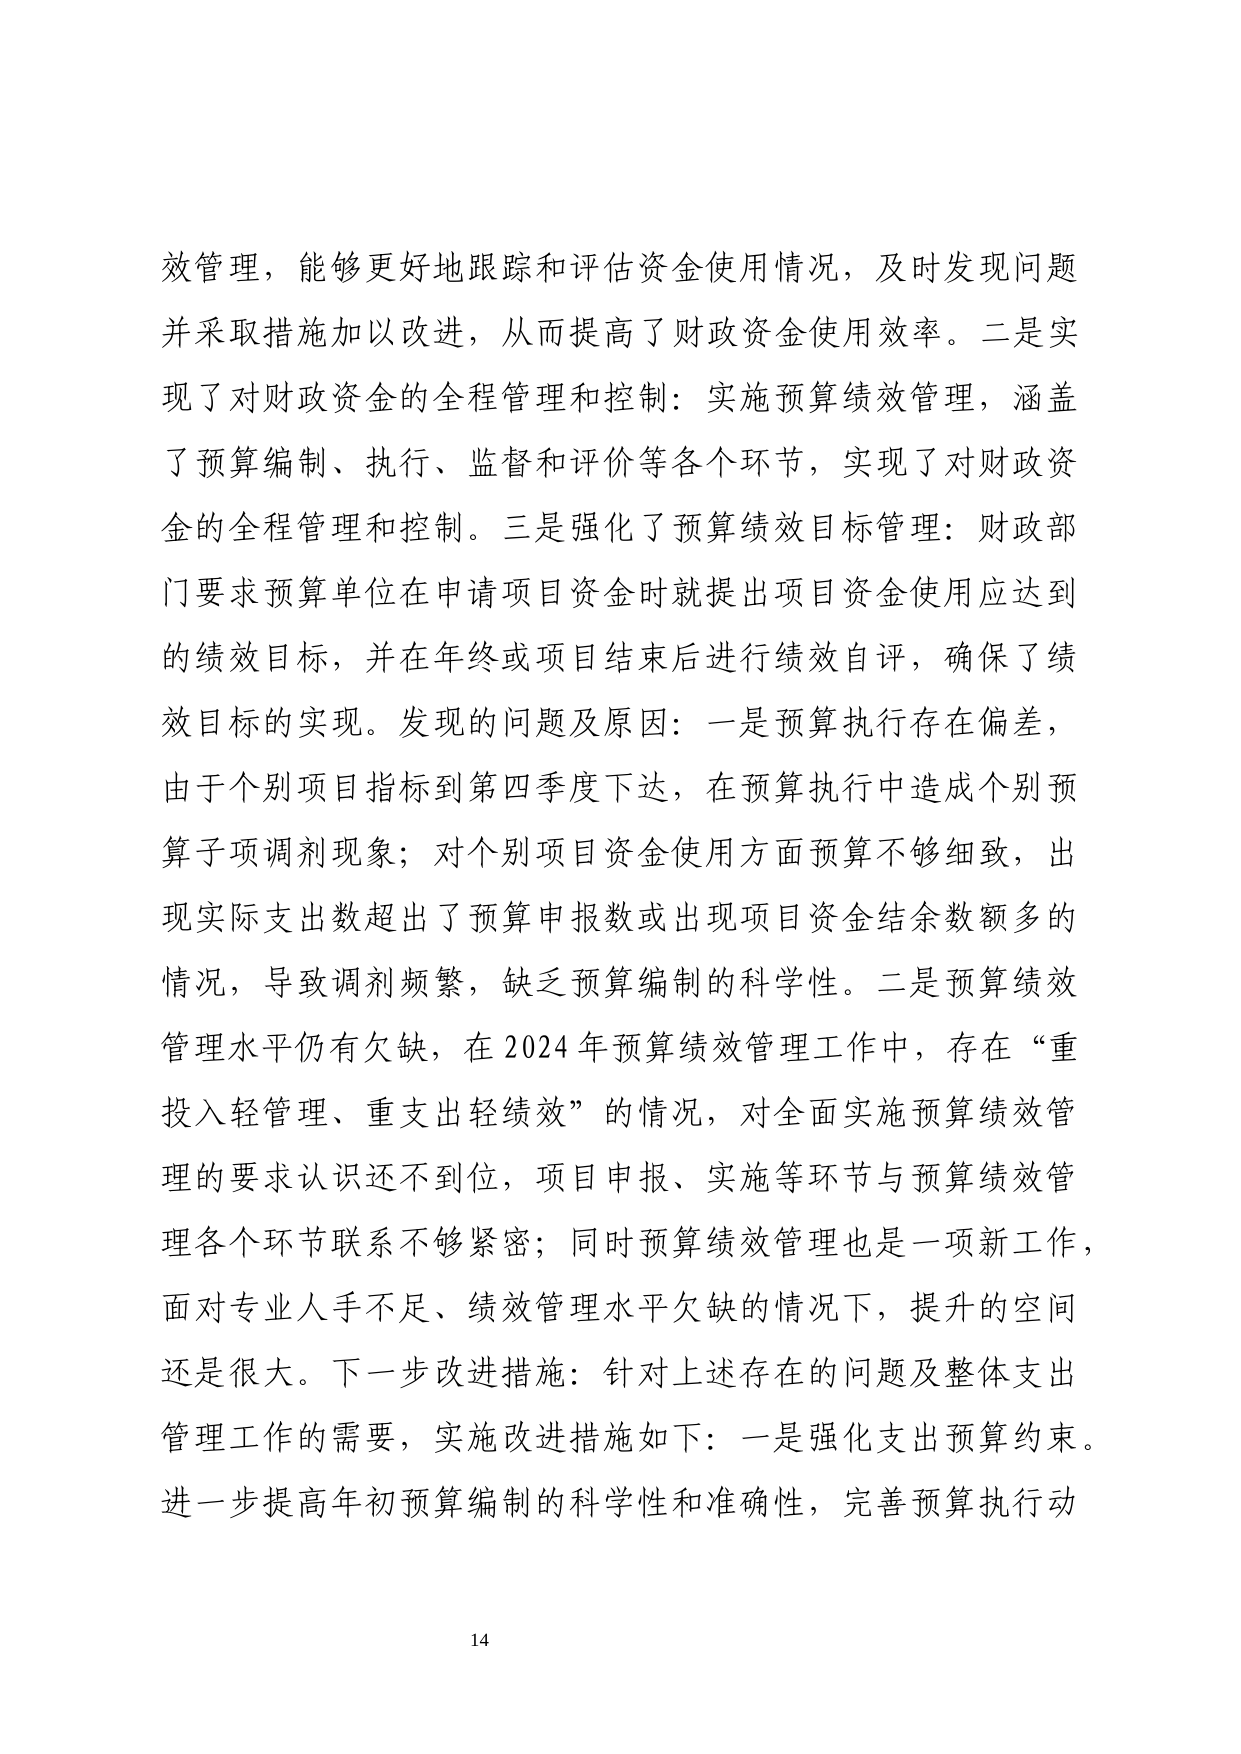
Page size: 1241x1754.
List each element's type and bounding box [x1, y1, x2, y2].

text [159, 233, 1081, 1533]
